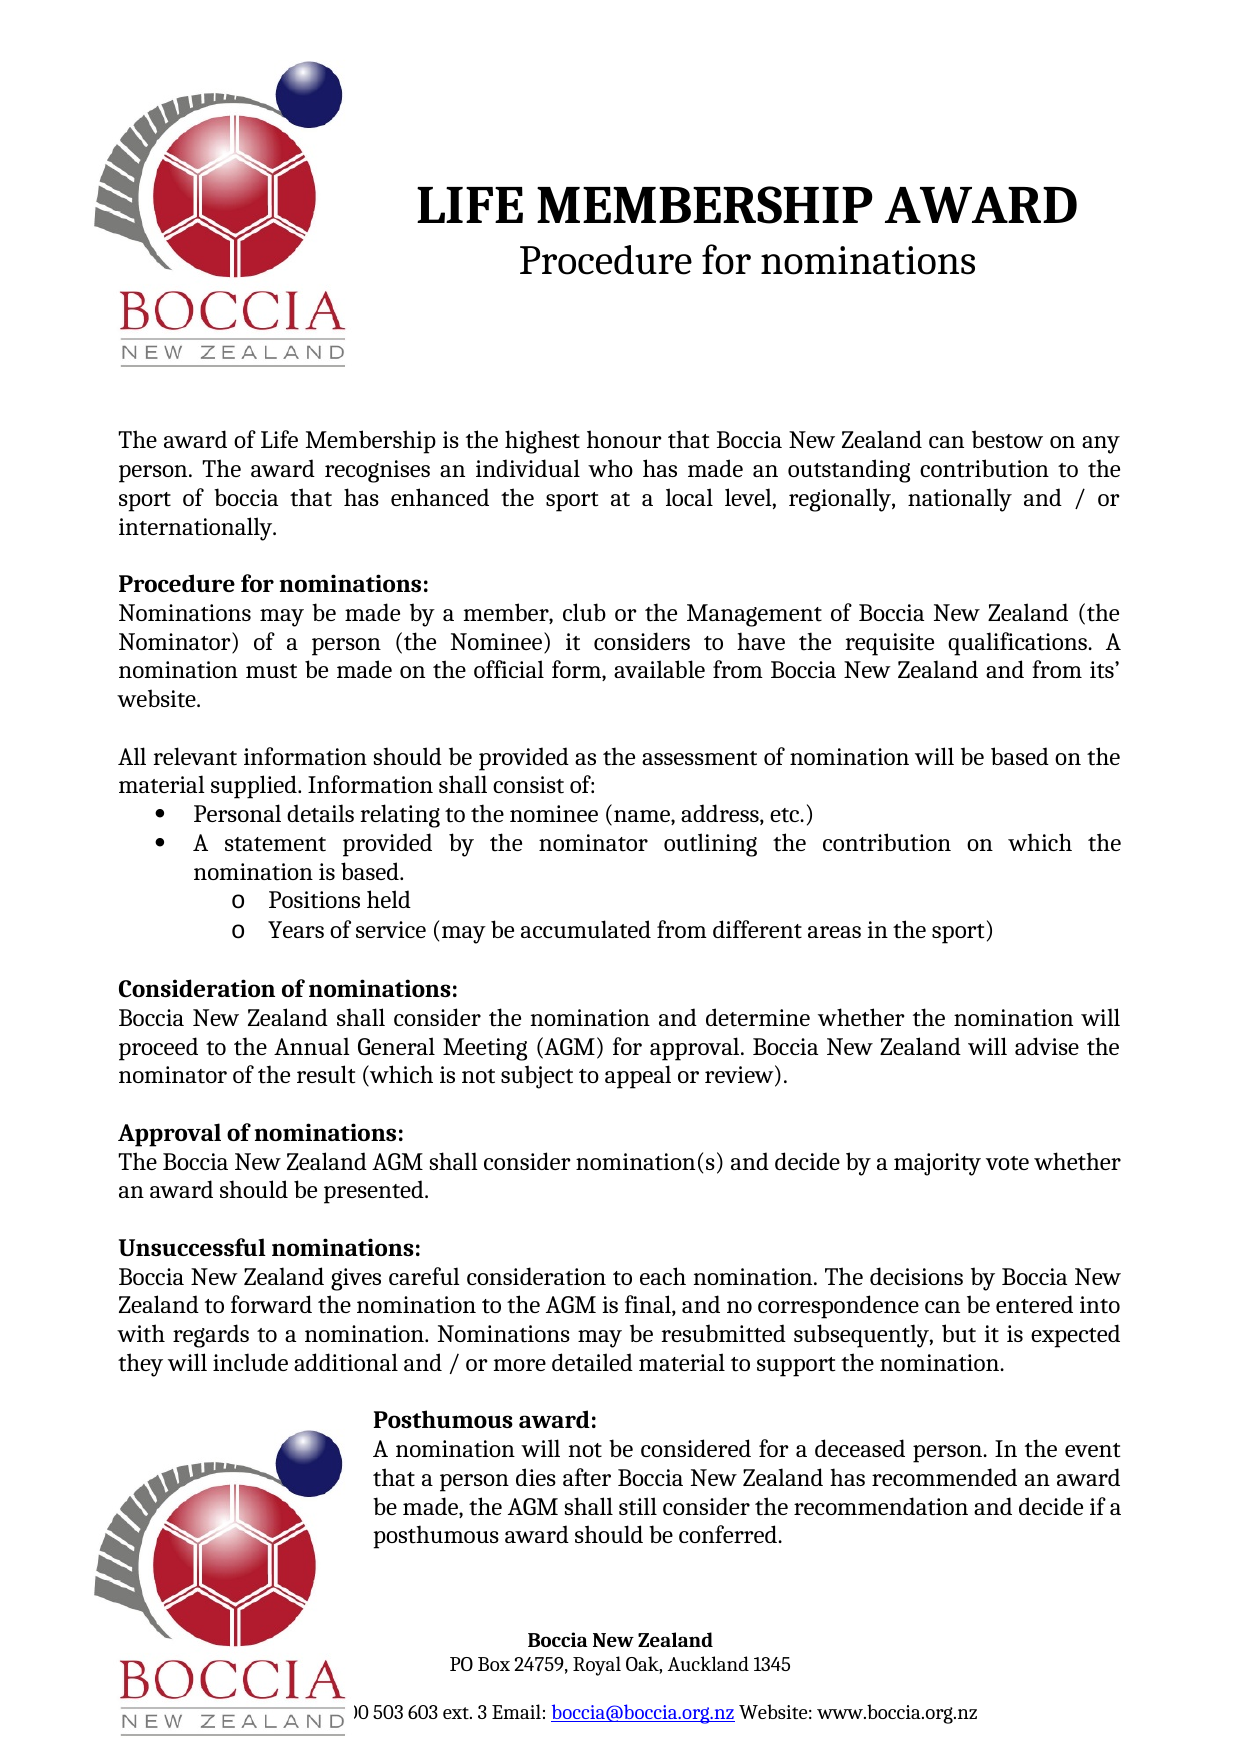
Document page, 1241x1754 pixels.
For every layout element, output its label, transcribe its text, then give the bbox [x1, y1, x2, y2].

text Nominations may be made by a member, club or the Management of Boccia New Zealand (the Nominator) of a person (the Nominee) it considers to have the requisite qualifications. A nomination must be made on the official form, available from Boccia New Zealand and from its’ website. [118, 598, 1122, 713]
list Years of service (may be accumulated from different areas in the sport) [231, 916, 1122, 946]
text Approval of nominations: [118, 1118, 1122, 1147]
text Consideration of nominations: [118, 974, 1122, 1003]
list Positions held [231, 886, 1122, 916]
list A statement provided by the nominator outlining the contribution on which the nomination is based. [156, 828, 1122, 886]
text Posthumous award: [118, 1406, 1122, 1434]
text All relevant information should be provided as the assessment of nomination will be based on the material supplied. Information shall consist of: [118, 742, 1122, 799]
text Unsuccessful nominations: [118, 1233, 1122, 1262]
text Boccia New Zealand shall consider the nomination and determine whether the nomination will proceed to the Annual General Meeting (AGM) for approval. Boccia New Zealand will advise the nominator of the result (which is not subject to appeal or review). [118, 1003, 1122, 1089]
text A nomination will not be considered for a deceased person. In the event that a person dies after Boccia New Zealand has recommended an award be made, the AGM shall still consider the recommendation and decide if a posthumous award should be conferred. [118, 1434, 1122, 1521]
text Procedure for nominations [118, 236, 1122, 284]
text LIFE MEMBERSHIP AWARD [118, 174, 1122, 236]
text Procedure for nominations: [118, 569, 1122, 598]
text The Boccia New Zealand AGM shall consider nomination(s) and decide by a majority vote whether an award should be presented. [118, 1147, 1122, 1204]
text The award of Life Membership is the highest honour that Boccia New Zealand can bestow on any person. The award recognises an individual who has made an outstanding contribution to the sport of boccia that has enhanced the sport at a local level, regionally, nationally and / or internationally. [118, 426, 1122, 541]
list Personal details relating to the nominee (name, address, etc.) [156, 799, 1122, 828]
text Boccia New Zealand gives careful consideration to each nomination. The decisions by Boccia New Zealand to forward the nomination to the AGM is final, and no correspondence can be entered into with regards to a nomination. Nominations may be resubmitted subsequently, but it is expected they will include additional and / or more detailed material to support the nomination. [118, 1262, 1122, 1377]
